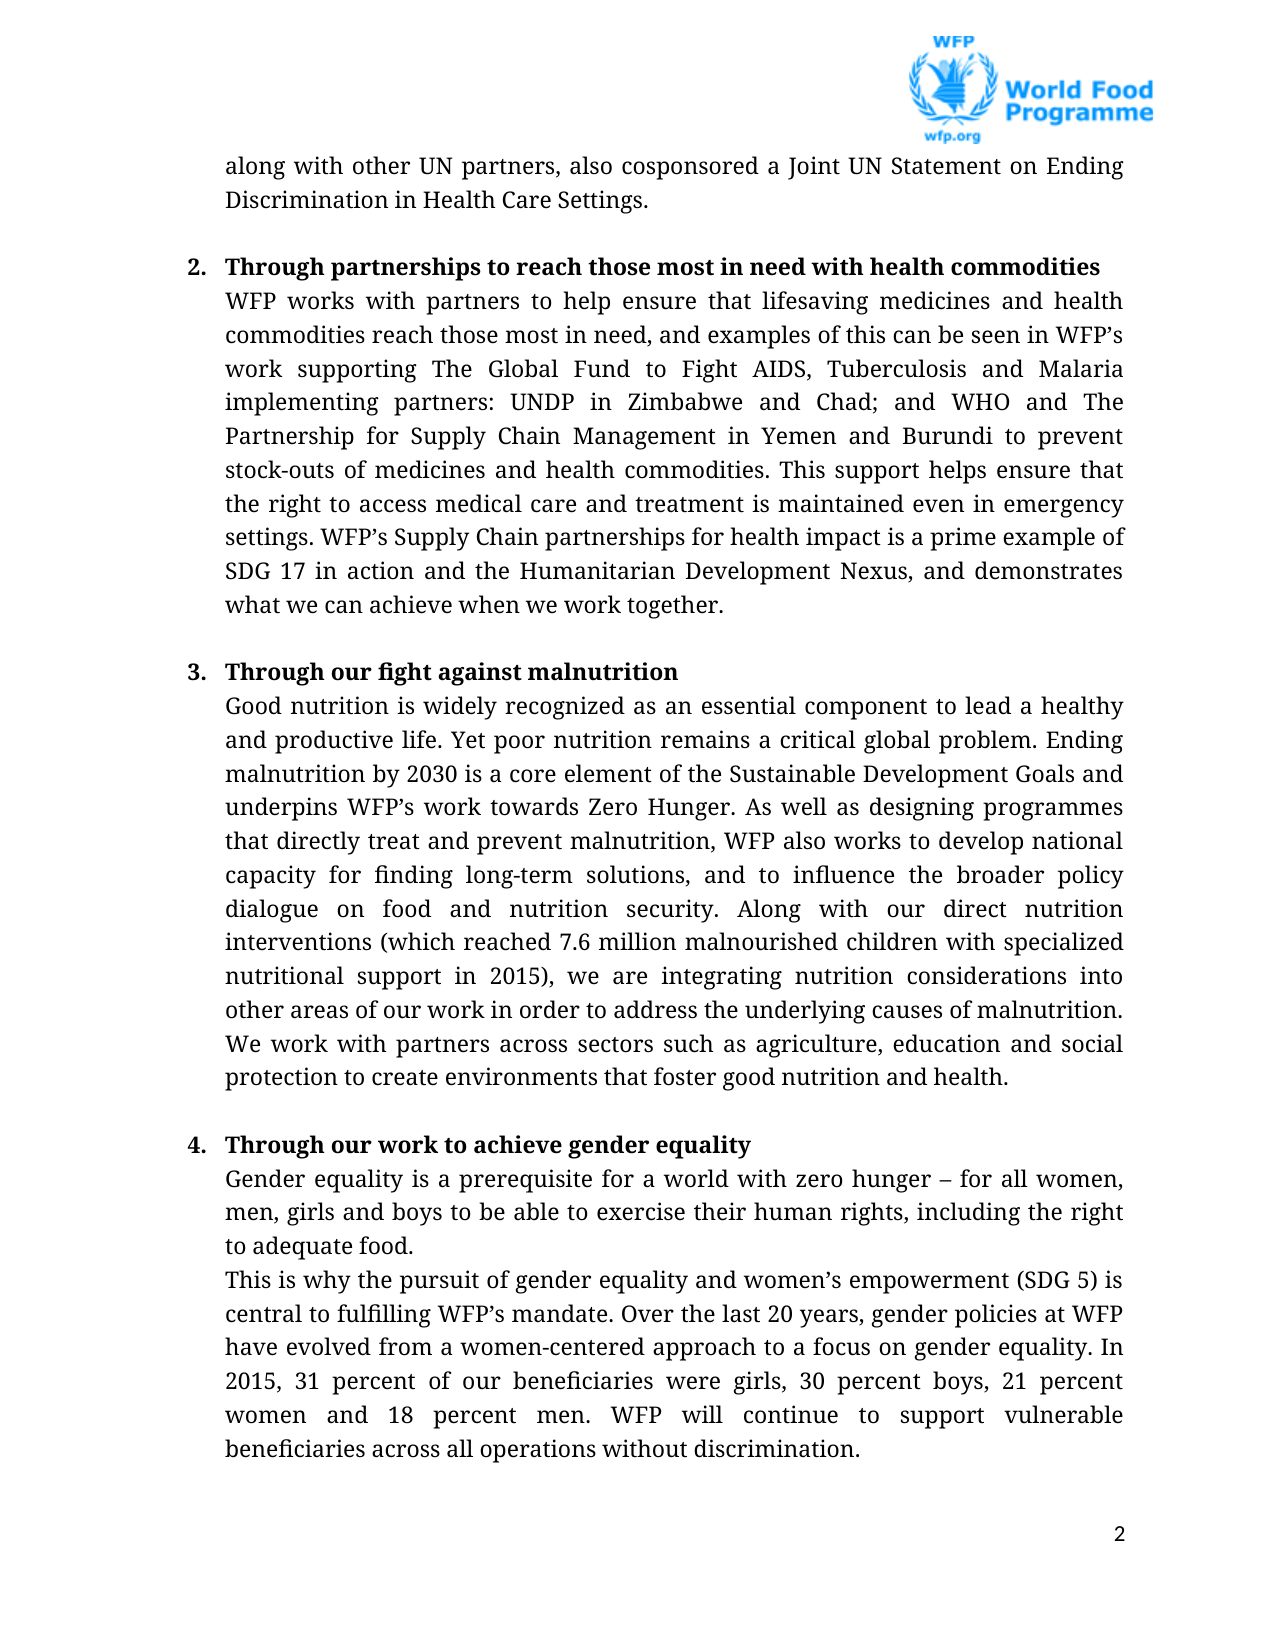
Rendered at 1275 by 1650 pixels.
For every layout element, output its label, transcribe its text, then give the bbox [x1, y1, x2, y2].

list Good nutrition is widely recognized as an essential component to lead a healthy and productive life. Yet poor nutrition remains a critical global problem. Ending malnutrition by 2030 is a core element of the Sustainable Development Goals and underpins WFP’s work towards Zero Hunger. As well as designing programmes that directly treat and prevent malnutrition, WFP also works to develop national capacity for finding long-term solutions, and to influence the broader policy dialogue on food and nutrition security. Along with our direct nutrition interventions (which reached 7.6 million malnourished children with specialized nutritional support in 2015), we are integrating nutrition considerations into other areas of our work in order to address the underlying causes of malnutrition. We work with partners across sectors such as agriculture, education and social protection to create environments that foster good nutrition and health. [225, 690, 1125, 1092]
list Gender equality is a prerequisite for a world with zero hunger – for all women, men, girls and boys to be able to exercise their human rights, including the right to adequate food. [225, 1162, 1125, 1261]
picture [909, 36, 1154, 144]
list This is why the pursuit of gender equality and women’s empowerment (SDG 5) is central to fulfilling WFP’s mandate. Over the last 20 years, gender policies at WFP have evolved from a women-centered approach to a focus on gender equality. In 2015, 31 percent of our beneficiaries were girls, 30 percent boys, 21 percent women and 18 percent men. WFP will continue to support vulnerable beneficiaries across all operations without discrimination. [225, 1264, 1125, 1464]
list WFP works with partners to help ensure that lifesaving medicines and health commodities reach those most in need, and examples of this can be seen in WFP’s work supporting The Global Fund to Fight AIDS, Tuberculosis and Malaria implementing partners: UNDP in Zimbabwe and Chad; and WHO and The Partnership for Supply Chain Management in Yemen and Burundi to prevent stock-outs of medicines and health commodities. This support helps ensure that the right to access medical care and treatment is maintained even in emergency settings. WFP’s Supply Chain partnerships for health impact is a prime example of SDG 17 in action and the Humanitarian Development Nexus, and demonstrates what we can achieve when we work together. [225, 285, 1125, 620]
list Through our fight against malnutrition [187, 656, 1125, 687]
list Through our work to achieve gender equality [187, 1129, 1125, 1160]
list Through partnerships to reach those most in need with health commodities [187, 251, 1125, 282]
